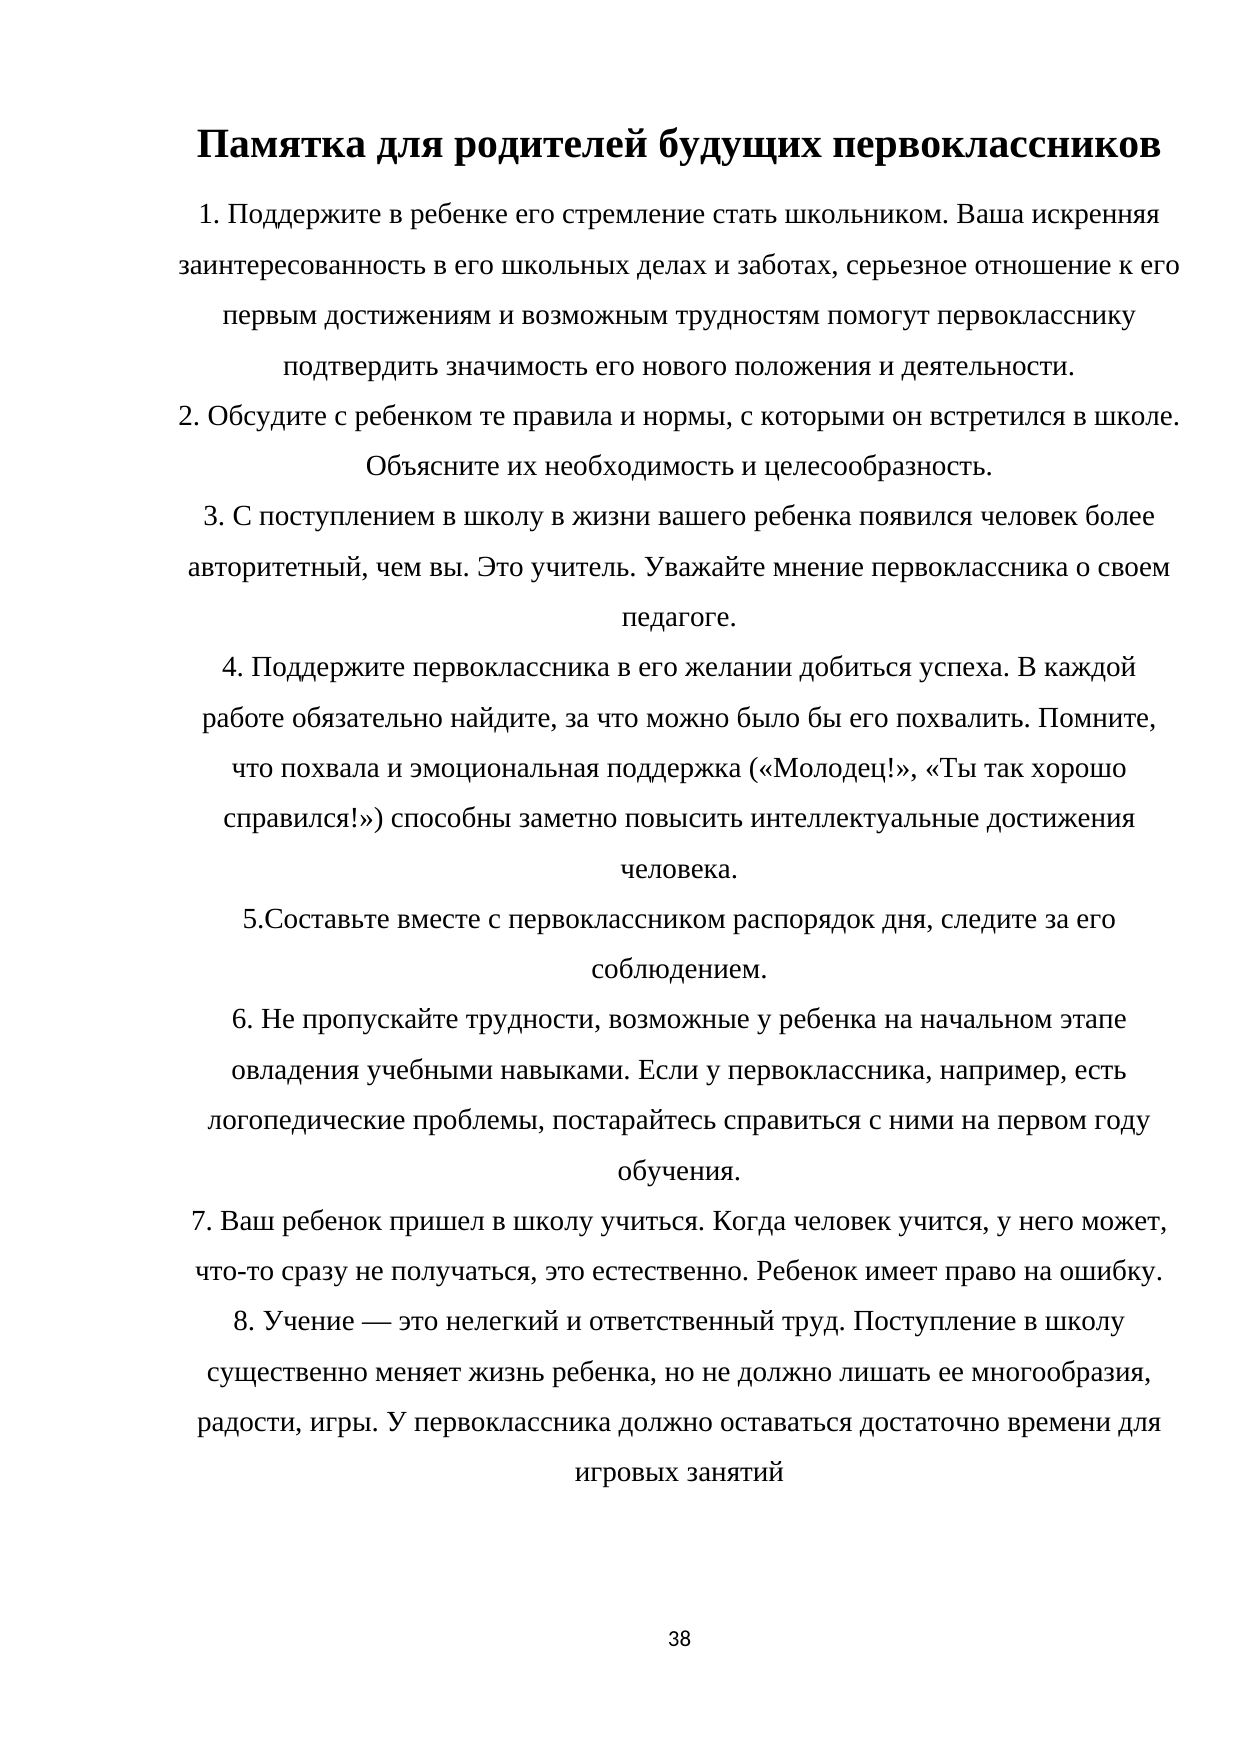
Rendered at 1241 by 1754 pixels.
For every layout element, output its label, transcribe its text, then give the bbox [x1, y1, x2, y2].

text 6. Не пропускайте трудности, возможные у ребенка на начальном этапе овладения учебными навыками. Если у первоклассника, например, есть логопедические проблемы, постарайтесь справиться с ними на первом году обучения. [177, 1002, 1181, 1186]
text 4. Поддержите первоклассника в его желании добиться успеха. В каждой работе обязательно найдите, за что можно было бы его похвалить. Помните, что похвала и эмоциональная поддержка («Молодец!», «Ты так хорошо справился!») способны заметно повысить интеллектуальные достижения человека. [177, 649, 1181, 884]
text Памятка для родителей будущих первоклассников [177, 118, 1181, 166]
text 5.Составьте вместе с первоклассником распорядок дня, следите за его соблюдением. [177, 901, 1181, 985]
text 2. Обсудите с ребенком те правила и нормы, с которыми он встретился в школе. Объясните их необходимость и целесообразность. [177, 398, 1181, 482]
text 3. С поступлением в школу в жизни вашего ребенка появился человек более авторитетный, чем вы. Это учитель. Уважайте мнение первоклассника о своем педагоге. [177, 498, 1181, 633]
text 1. Поддержите в ребенке его стремление стать школьником. Ваша искренняя заинтересованность в его школьных делах и заботах, серьезное отношение к его первым достижениям и возможным трудностям помогут первокласснику подтвердить значимость его нового положения и деятельности. [177, 197, 1181, 381]
text 7. Ваш ребенок пришел в школу учиться. Когда человек учится, у него может, что-то сразу не получаться, это естественно. Ребенок имеет право на ошибку. [177, 1203, 1181, 1287]
text 8. Учение — это нелегкий и ответственный труд. Поступление в школу существенно меняет жизнь ребенка, но не должно лишать ее многообразия, радости, игры. У первоклассника должно оставаться достаточно времени для игровых занятий [177, 1303, 1181, 1488]
